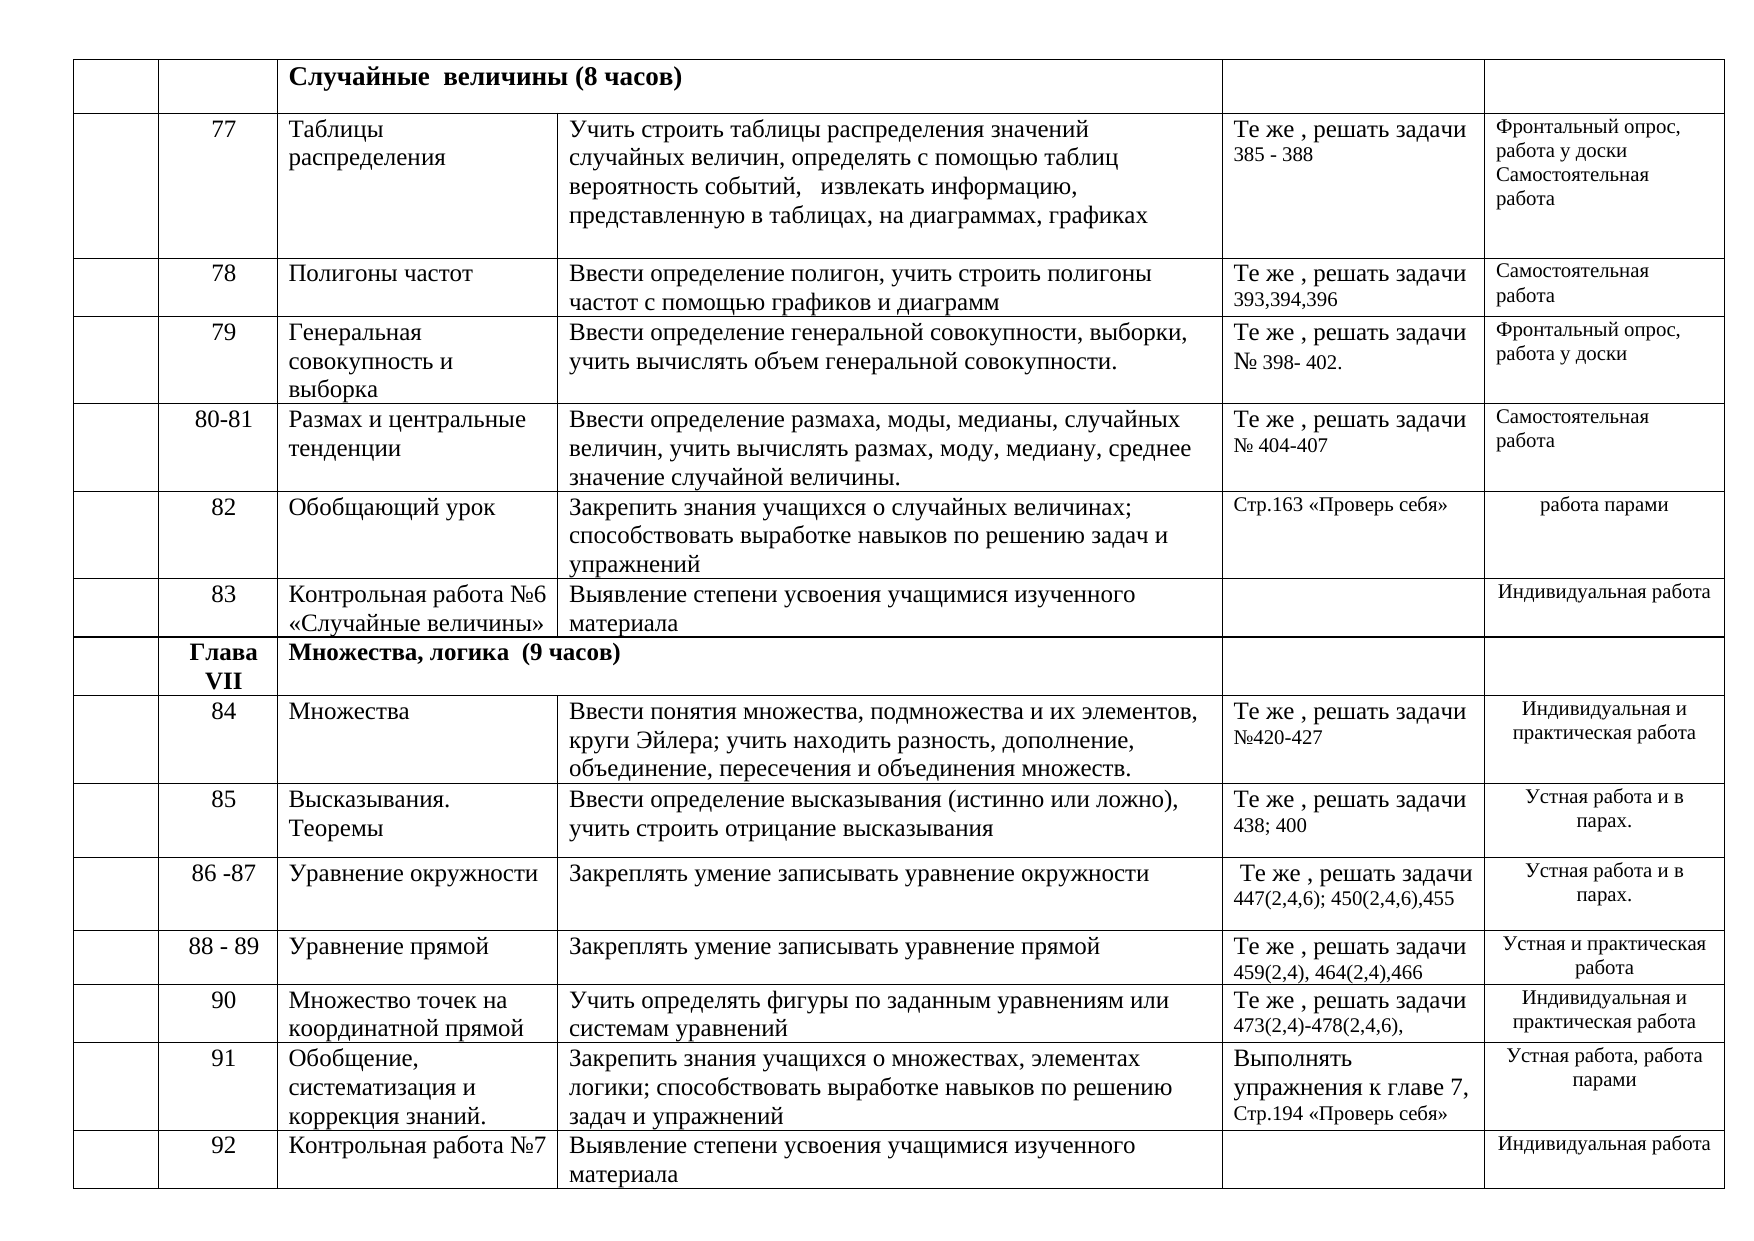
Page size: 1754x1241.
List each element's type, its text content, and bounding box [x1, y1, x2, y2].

table_cell Учить строить таблицы распределения значений случайных величин, определять с помощью таблиц вероятность событий, извлекать информацию, представленную в таблицах, на диаграммах, графиках [558, 114, 1222, 257]
table_cell Размах и центральные тенденции [278, 404, 557, 491]
table_cell 83 [159, 579, 277, 636]
table_cell Самостоятельная работа [1485, 259, 1724, 316]
table_cell [74, 404, 158, 491]
table_header [1485, 60, 1724, 113]
table_cell Ввести определение высказывания (истинно или ложно), учить строить отрицание высказывания [558, 784, 1222, 857]
table_cell Те же , решать задачи №420-427 [1223, 696, 1484, 783]
table_cell [74, 858, 158, 930]
table_cell [74, 638, 158, 695]
table_cell [74, 114, 158, 257]
table_cell работа парами [1485, 492, 1724, 578]
table_cell Выявление степени усвоения учащимися изученного материала [558, 579, 1222, 636]
table_cell Те же , решать задачи 393,394,396 [1223, 259, 1484, 316]
table_cell Те же , решать задачи 385 - 388 [1223, 114, 1484, 257]
table_cell Устная работа, работа парами [1485, 1043, 1724, 1129]
table_cell Фронтальный опрос, работа у доски Самостоятельная работа [1485, 114, 1724, 257]
table_cell Ввести определение полигон, учить строить полигоны частот с помощью графиков и диаграмм [558, 259, 1222, 316]
table_cell 77 [159, 114, 277, 257]
table_cell Уравнение прямой [278, 931, 557, 984]
table_cell Устная работа и в парах. [1485, 858, 1724, 930]
table_cell 90 [159, 985, 277, 1042]
table_cell [74, 492, 158, 578]
table_header [74, 60, 158, 113]
table_header Случайные величины (8 часов) [278, 60, 1222, 113]
table_cell Выявление степени усвоения учащимися изученного материала [558, 1131, 1222, 1188]
table_cell [1485, 638, 1724, 695]
table_cell [1223, 1131, 1484, 1188]
table_cell Индивидуальная и практическая работа [1485, 696, 1724, 783]
table_cell 78 [159, 259, 277, 316]
table_cell [74, 985, 158, 1042]
table_cell [74, 259, 158, 316]
table_cell 91 [159, 1043, 277, 1129]
table_cell Закрепить знания учащихся о случайных величинах; способствовать выработке навыков по решению задач и упражнений [558, 492, 1222, 578]
table_cell 84 [159, 696, 277, 783]
table_cell Ввести определение генеральной совокупности, выборки, учить вычислять объем генеральной совокупности. [558, 317, 1222, 403]
table_cell Высказывания. Теоремы [278, 784, 557, 857]
table_cell Закреплять умение записывать уравнение окружности [558, 858, 1222, 930]
table_cell Контрольная работа №6 «Случайные величины» [278, 579, 557, 636]
table_cell [74, 696, 158, 783]
table_cell Обобщение, систематизация и коррекция знаний. [278, 1043, 557, 1129]
table_cell Множество точек на координатной прямой [278, 985, 557, 1042]
table_header [1223, 60, 1484, 113]
table_cell Те же , решать задачи 438; 400 [1223, 784, 1484, 857]
table_cell [1223, 579, 1484, 636]
table_cell Закреплять умение записывать уравнение прямой [558, 931, 1222, 984]
table_cell Те же , решать задачи № 398- 402. [1223, 317, 1484, 403]
table_cell Обобщающий урок [278, 492, 557, 578]
table_cell 88 - 89 [159, 931, 277, 984]
table_cell Множества [278, 696, 557, 783]
table_cell 92 [159, 1131, 277, 1188]
table_cell Индивидуальная работа [1485, 579, 1724, 636]
table_header [159, 60, 277, 113]
table_cell Индивидуальная и практическая работа [1485, 985, 1724, 1042]
table_cell Те же , решать задачи 473(2,4)-478(2,4,6), [1223, 985, 1484, 1042]
table_cell Таблицы распределения [278, 114, 557, 257]
table_cell [74, 317, 158, 403]
table_cell Самостоятельная работа [1485, 404, 1724, 491]
table_cell [74, 1131, 158, 1188]
table_cell Выполнять упражнения к главе 7, Стр.194 «Проверь себя» [1223, 1043, 1484, 1129]
table_cell Фронтальный опрос, работа у доски [1485, 317, 1724, 403]
table_cell Те же , решать задачи 459(2,4), 464(2,4),466 [1223, 931, 1484, 984]
table_cell 79 [159, 317, 277, 403]
table_cell Те же , решать задачи 447(2,4,6); 450(2,4,6),455 [1223, 858, 1484, 930]
table_cell [74, 579, 158, 636]
table_cell Устная работа и в парах. [1485, 784, 1724, 857]
table_cell 82 [159, 492, 277, 578]
table_cell 86 -87 [159, 858, 277, 930]
table_cell Устная и практическая работа [1485, 931, 1724, 984]
table_cell Те же , решать задачи № 404-407 [1223, 404, 1484, 491]
table_cell [74, 784, 158, 857]
table_cell Уравнение окружности [278, 858, 557, 930]
table_cell Полигоны частот [278, 259, 557, 316]
table_cell Глава VII [159, 638, 277, 695]
table_cell Закрепить знания учащихся о множествах, элементах логики; способствовать выработке навыков по решению задач и упражнений [558, 1043, 1222, 1129]
table_cell Ввести определение размаха, моды, медианы, случайных величин, учить вычислять размах, моду, медиану, среднее значение случайной величины. [558, 404, 1222, 491]
table_cell [1223, 638, 1484, 695]
table_cell [74, 931, 158, 984]
table_cell Ввести понятия множества, подмножества и их элементов, круги Эйлера; учить находить разность, дополнение, объединение, пересечения и объединения множеств. [558, 696, 1222, 783]
table_cell [74, 1043, 158, 1129]
table_cell Множества, логика (9 часов) [278, 638, 1222, 695]
table_cell Индивидуальная работа [1485, 1131, 1724, 1188]
table_cell 80-81 [159, 404, 277, 491]
table_cell Генеральная совокупность и выборка [278, 317, 557, 403]
table_cell Стр.163 «Проверь себя» [1223, 492, 1484, 578]
table_cell 85 [159, 784, 277, 857]
table_cell Контрольная работа №7 [278, 1131, 557, 1188]
table_cell Учить определять фигуры по заданным уравнениям или системам уравнений [558, 985, 1222, 1042]
